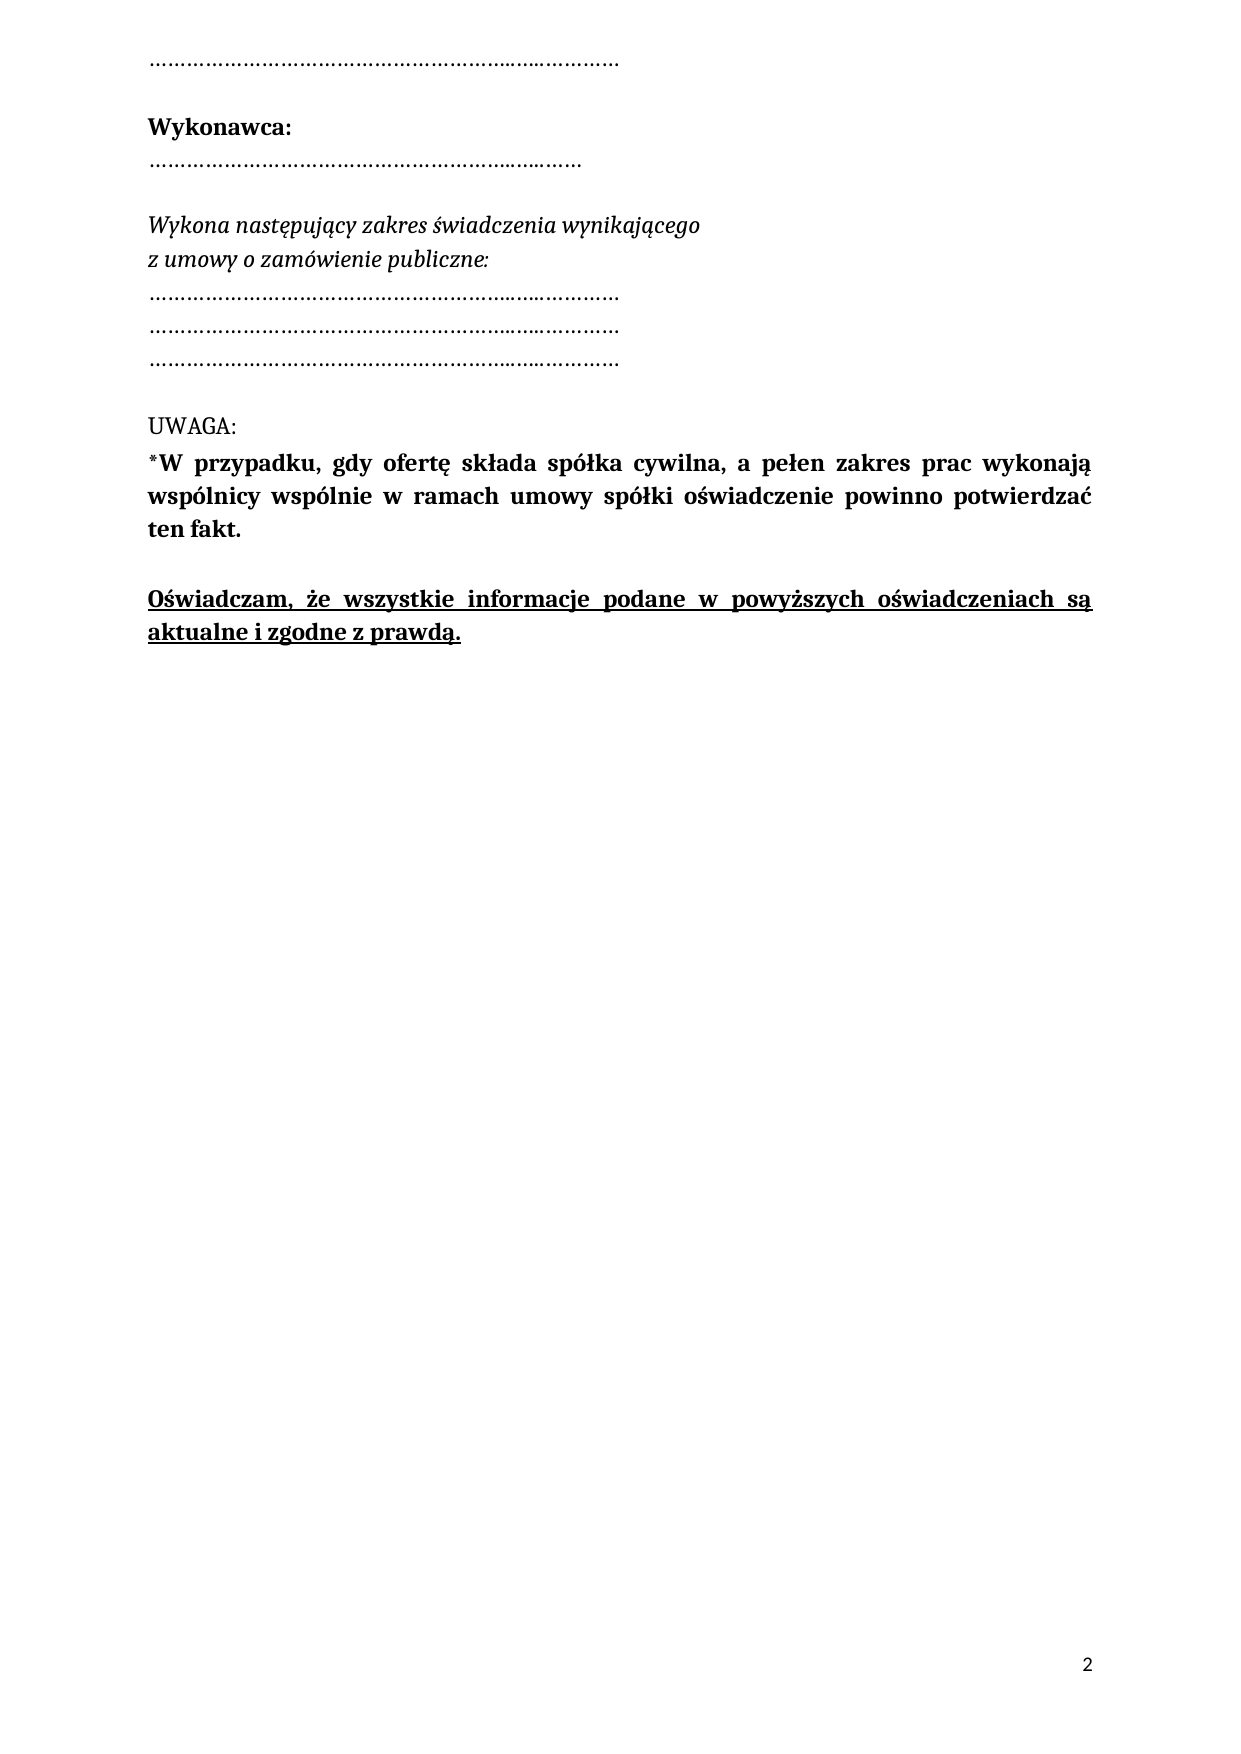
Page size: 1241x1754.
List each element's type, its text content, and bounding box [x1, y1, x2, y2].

text *W przypadku, gdy ofertę składa spółka cywilna, a pełen zakres prac wykonają wspólnicy wspólnie w ramach umowy spółki oświadczenie powinno potwierdzać ten fakt. [148, 449, 1092, 544]
text UWAGA: [148, 412, 1092, 440]
text Oświadczam, że wszystkie informacje podane w powyższych oświadczeniach są aktualne i zgodne z prawdą. [148, 611, 1092, 647]
text …………………………………………………..…..………… [148, 343, 650, 372]
text Oświadczam, że wszystkie informacje podane w powyższych oświadczeniach są aktualne i zgodne z prawdą. [148, 585, 1092, 609]
text Wykonawca: [148, 112, 650, 141]
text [148, 211, 1093, 273]
text …………………………………………………..…..………… [148, 277, 1093, 306]
text …………………………………………………..…..…… [148, 145, 650, 174]
text …………………………………………………..…..………… [148, 311, 1093, 339]
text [148, 44, 1093, 73]
